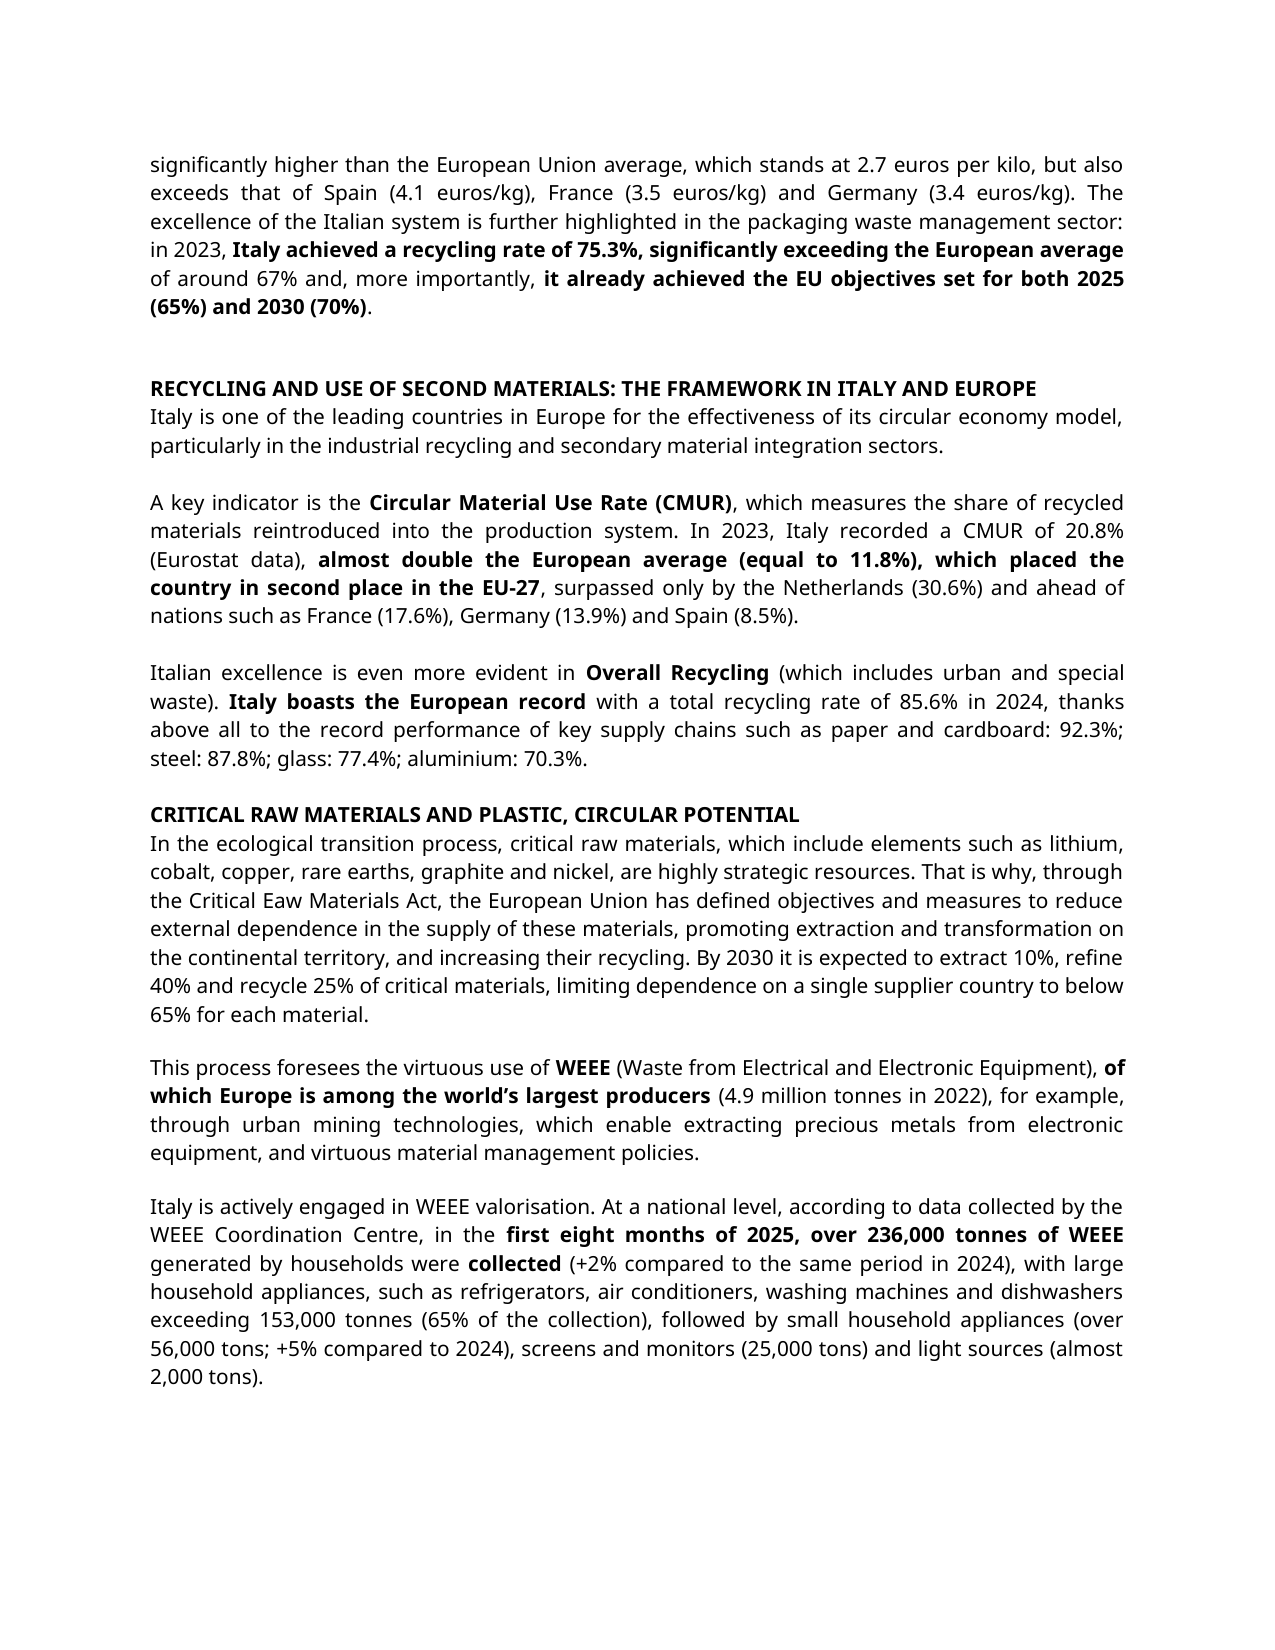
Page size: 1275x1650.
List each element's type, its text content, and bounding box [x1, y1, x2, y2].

text Italian excellence is even more evident in Overall Recycling (which includes urban and special waste). Italy boasts the European record with a total recycling rate of 85.6% in 2024, thanks above all to the record performance of key supply chains such as paper and cardboard: 92.3%; steel: 87.8%; glass: 77.4%; aluminium: 70.3%. [150, 658, 1125, 772]
text Italy is actively engaged in WEEE valorisation. At a national level, according to data collected by the WEEE Coordination Centre, in the first eight months of 2025, over 236,000 tonnes of WEEE generated by households were collected (+2% compared to the same period in 2024), with large household appliances, such as refrigerators, air conditioners, washing machines and dishwashers exceeding 153,000 tonnes (65% of the collection), followed by small household appliances (over 56,000 tons; +5% compared to 2024), screens and monitors (25,000 tons) and light sources (almost 2,000 tons). [150, 1192, 1125, 1391]
text A key indicator is the Circular Material Use Rate (CMUR), which measures the share of recycled materials reintroduced into the production system. In 2023, Italy recorded a CMUR of 20.8% (Eurostat data), almost double the European average (equal to 11.8%), which placed the country in second place in the EU-27, surpassed only by the Netherlands (30.6%) and ahead of nations such as France (17.6%), Germany (13.9%) and Spain (8.5%). [150, 488, 1125, 630]
text RECYCLING AND USE OF SECOND MATERIALS: THE FRAMEWORK IN ITALY AND EUROPE [150, 374, 1125, 402]
text CRITICAL RAW MATERIALS AND PLASTIC, CIRCULAR POTENTIAL [150, 801, 1125, 829]
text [150, 150, 1125, 321]
text Italy is one of the leading countries in Europe for the effectiveness of its circular economy model, particularly in the industrial recycling and secondary material integration sectors. [150, 402, 1125, 459]
text In the ecological transition process, critical raw materials, which include elements such as lithium, cobalt, copper, rare earths, graphite and nickel, are highly strategic resources. That is why, through the Critical Eaw Materials Act, the European Union has defined objectives and measures to reduce external dependence in the supply of these materials, promoting extraction and transformation on the continental territory, and increasing their recycling. By 2030 it is expected to extract 10%, refine 40% and recycle 25% of critical materials, limiting dependence on a single supplier country to below 65% for each material. [150, 829, 1125, 1028]
text This process foresees the virtuous use of WEEE (Waste from Electrical and Electronic Equipment), of which Europe is among the world’s largest producers (4.9 million tonnes in 2022), for example, through urban mining technologies, which enable extracting precious metals from electronic equipment, and virtuous material management policies. [150, 1053, 1125, 1167]
